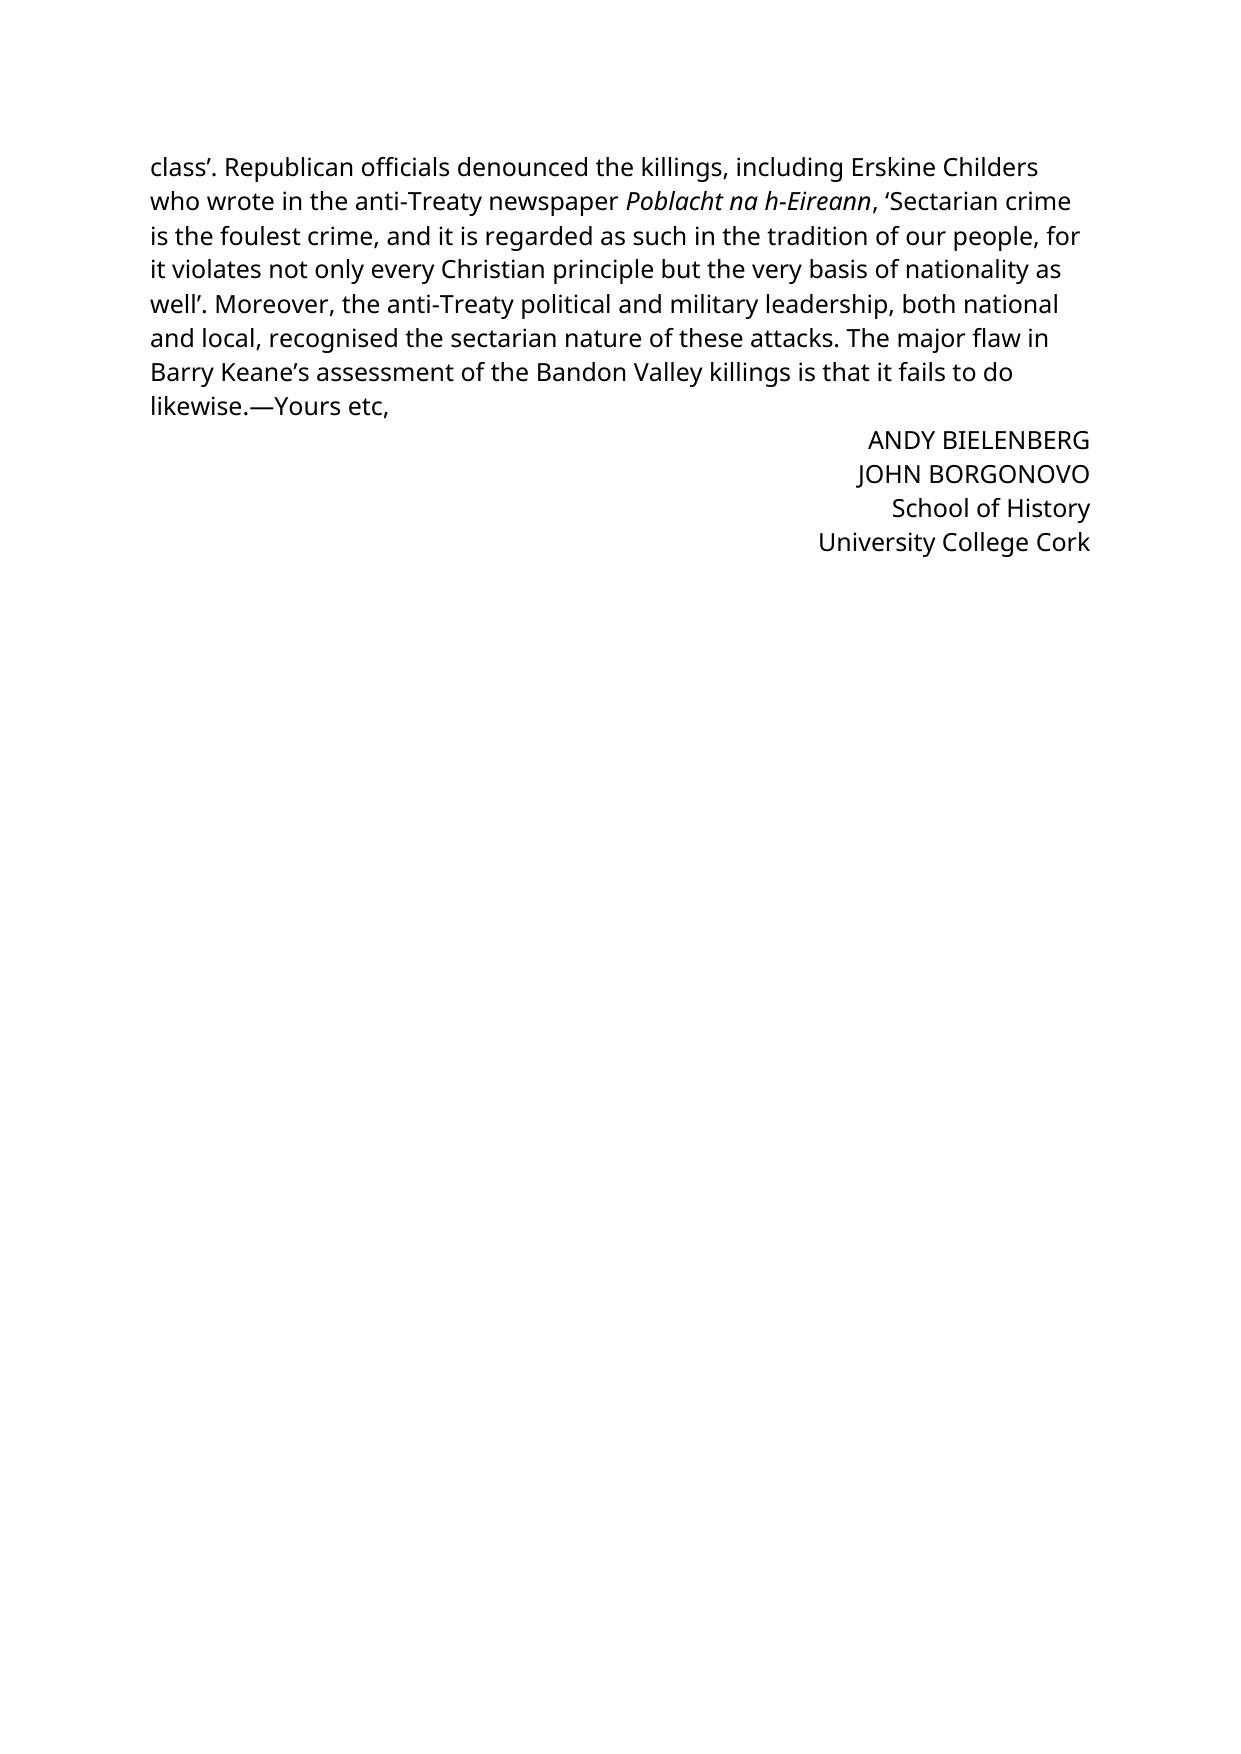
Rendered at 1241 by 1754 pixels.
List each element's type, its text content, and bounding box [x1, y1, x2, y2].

text University College Cork [150, 525, 1090, 559]
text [150, 150, 1090, 422]
text School of History [150, 491, 1090, 525]
text JOHN BORGONOVO [150, 457, 1090, 491]
text ANDY BIELENBERG [150, 422, 1090, 457]
